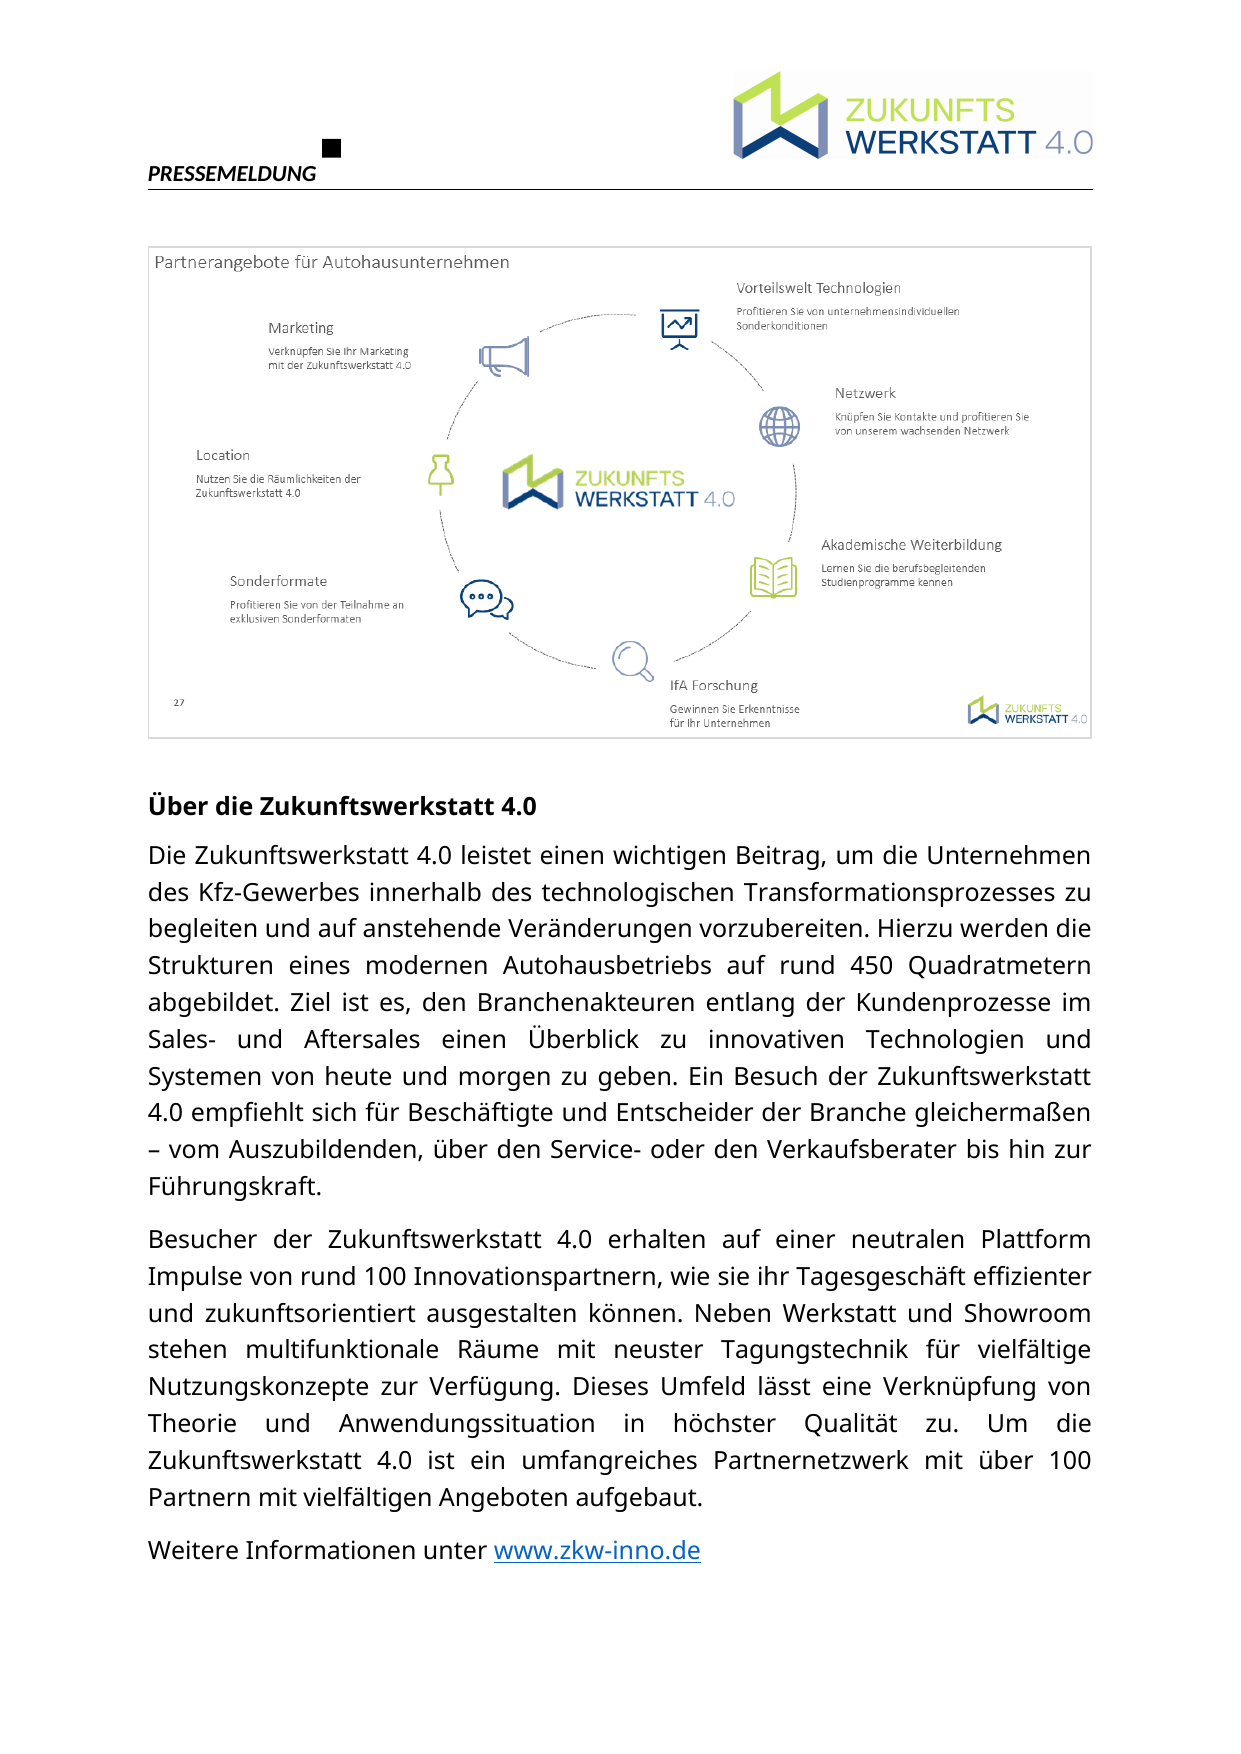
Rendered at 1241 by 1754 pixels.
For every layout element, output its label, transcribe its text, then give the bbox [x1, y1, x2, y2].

text Weitere Informationen unter www.zkw-inno.de [148, 1533, 1093, 1567]
text Besucher der Zukunftswerkstatt 4.0 erhalten auf einer neutralen Plattform Impulse von rund 100 Innovationspartnern, wie sie ihr Tagesgeschäft effizienter und zukunftsorientiert ausgestalten können. Neben Werkstatt und Showroom stehen multifunktionale Räume mit neuster Tagungstechnik für vielfältige Nutzungskonzepte zur Verfügung. Dieses Umfeld lässt eine Verknüpfung von Theorie und Anwendungssituation in höchster Qualität zu. Um die Zukunftswerkstatt 4.0 ist ein umfangreiches Partnernetzwerk mit über 100 Partnern mit vielfältigen Angeboten aufgebaut. [148, 1222, 1093, 1513]
text Die Zukunftswerkstatt 4.0 leistet einen wichtigen Beitrag, um die Unternehmen des Kfz-Gewerbes innerhalb des technologischen Transformationsprozesses zu begleiten und auf anstehende Veränderungen vorzubereiten. Hierzu werden die Strukturen eines modernen Autohausbetriebs auf rund 450 Quadratmetern abgebildet. Ziel ist es, den Branchenakteuren entlang der Kundenprozesse im Sales- und Aftersales einen Überblick zu innovativen Technologien und Systemen von heute und morgen zu geben. Ein Besuch der Zukunftswerkstatt 4.0 empfiehlt sich für Beschäftigte und Entscheider der Branche gleichermaßen – vom Auszubildenden, über den Service- oder den Verkaufsberater bis hin zur Führungskraft. [148, 837, 1093, 1202]
picture [733, 71, 1093, 159]
picture [149, 248, 1090, 737]
text Über die Zukunftswerkstatt 4.0 [148, 788, 1093, 822]
